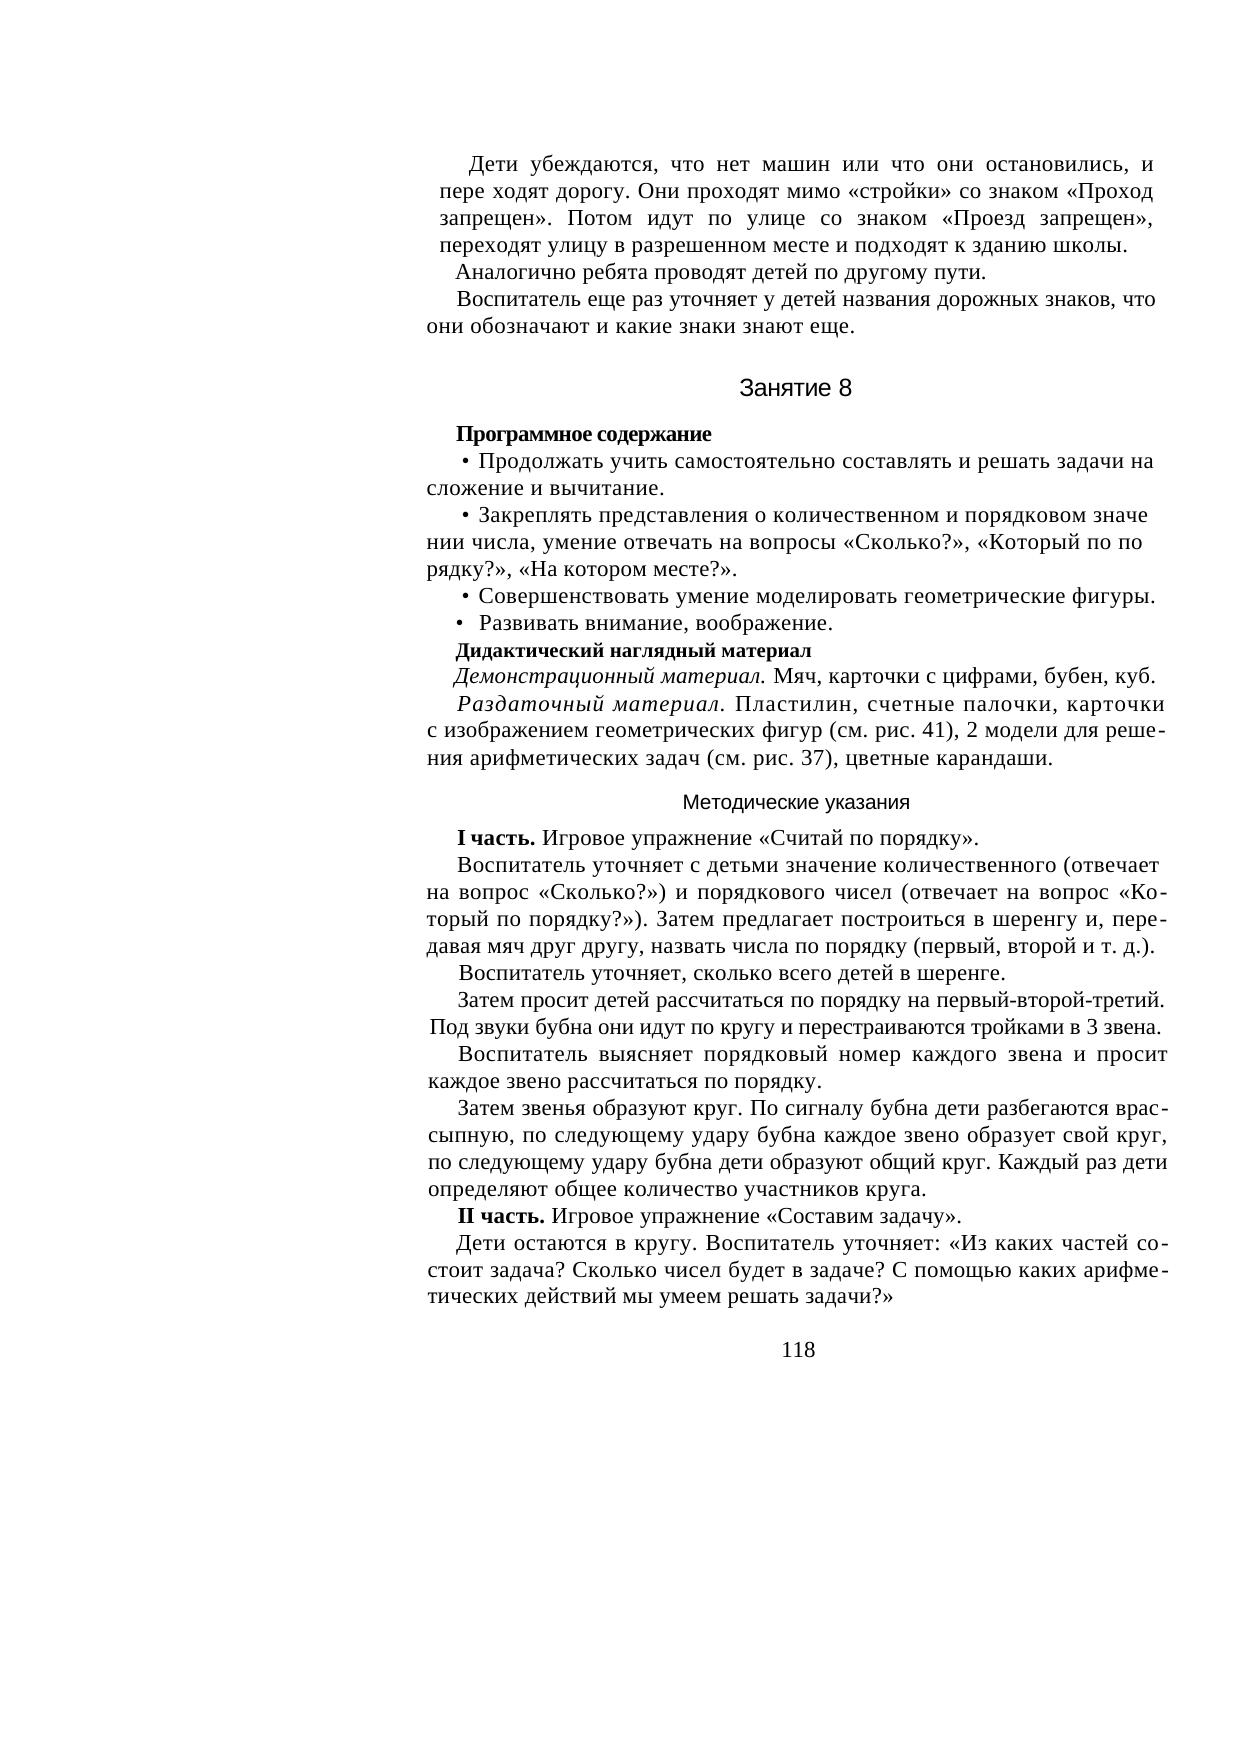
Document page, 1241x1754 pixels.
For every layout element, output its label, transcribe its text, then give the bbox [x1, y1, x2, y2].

text Аналогично ребята проводят детей по другому пути. [455, 258, 1169, 285]
text Раздаточный материал. Пластилин, счетные палочки, карточки с изображением геометрических фигур (см. рис. 41), 2 модели для решения арифметических задач (см. рис. 37), цветные карандаши. [427, 689, 1165, 770]
text I часть. Игровое упражнение «Считай по порядку». Воспитатель уточняет с детьми значение количественного (отвечает [457, 824, 1169, 878]
text 118 [427, 1336, 1169, 1363]
text Воспитатель еще раз уточняет у детей названия дорожных знаков, что они обозначают и какие знаки знают еще. [426, 285, 1157, 339]
list Закреплять представления о количественном и порядковом значе нии числа, умение отвечать на вопросы «Сколько?», «Который по по рядку?», «На котором месте?». [426, 501, 1169, 581]
text Затем звенья образуют круг. По сигналу бубна дети разбегаются врассыпную, по следующему удару бубна каждое звено образует свой круг, по следующему удару бубна дети образуют общий круг. Каждый раз дети определяют общее количество участников круга. [428, 1093, 1168, 1201]
text Дети остаются в кругу. Воспитатель уточняет: «Из каких частей состоит задача? Сколько чисел будет в задаче? С помощью каких арифметических действий мы умеем решать задачи?» [427, 1228, 1168, 1309]
text на вопрос «Сколько?») и порядкового чисел (отвечает на вопрос «Который по порядку?»). Затем предлагает построиться в шеренгу и, передавая мяч друг другу, назвать числа по порядку (первый, второй и т. д.). [426, 878, 1167, 959]
text Методические указания [425, 790, 1167, 814]
list Совершенствовать умение моделировать геометрические фигуры. [461, 581, 1169, 608]
text Занятие 8 [425, 373, 1166, 402]
text Затем просит детей рассчитаться по порядку на первый-второй-третий. Под звуки бубна они идут по кругу и перестраиваются тройками в 3 звена. [429, 986, 1167, 1039]
text Дети убеждаются, что нет машин или что они остановились, и пере ходят дорогу. Они проходят мимо «стройки» со знаком «Проход запрещен». Потом идут по улице со знаком «Проезд запрещен», переходят улицу в разрешенном месте и подходят к зданию школы. [439, 150, 1154, 258]
text Воспитатель уточняет, сколько всего детей в шеренге. [458, 959, 1169, 986]
text Программное содержание [456, 419, 1169, 447]
text Демонстрационный материал. Мяч, карточки с цифрами, бубен, куб. [454, 662, 1169, 689]
list Продолжать учить самостоятельно составлять и решать задачи на сложение и вычитание. [426, 447, 1169, 501]
text • Развивать внимание, воображение. Дидактический наглядный материал [455, 608, 847, 662]
text II часть. Игровое упражнение «Составим задачу». [457, 1201, 1169, 1228]
text Воспитатель выясняет порядковый номер каждого звена и просит каждое звено рассчитаться по порядку. [428, 1039, 1169, 1093]
